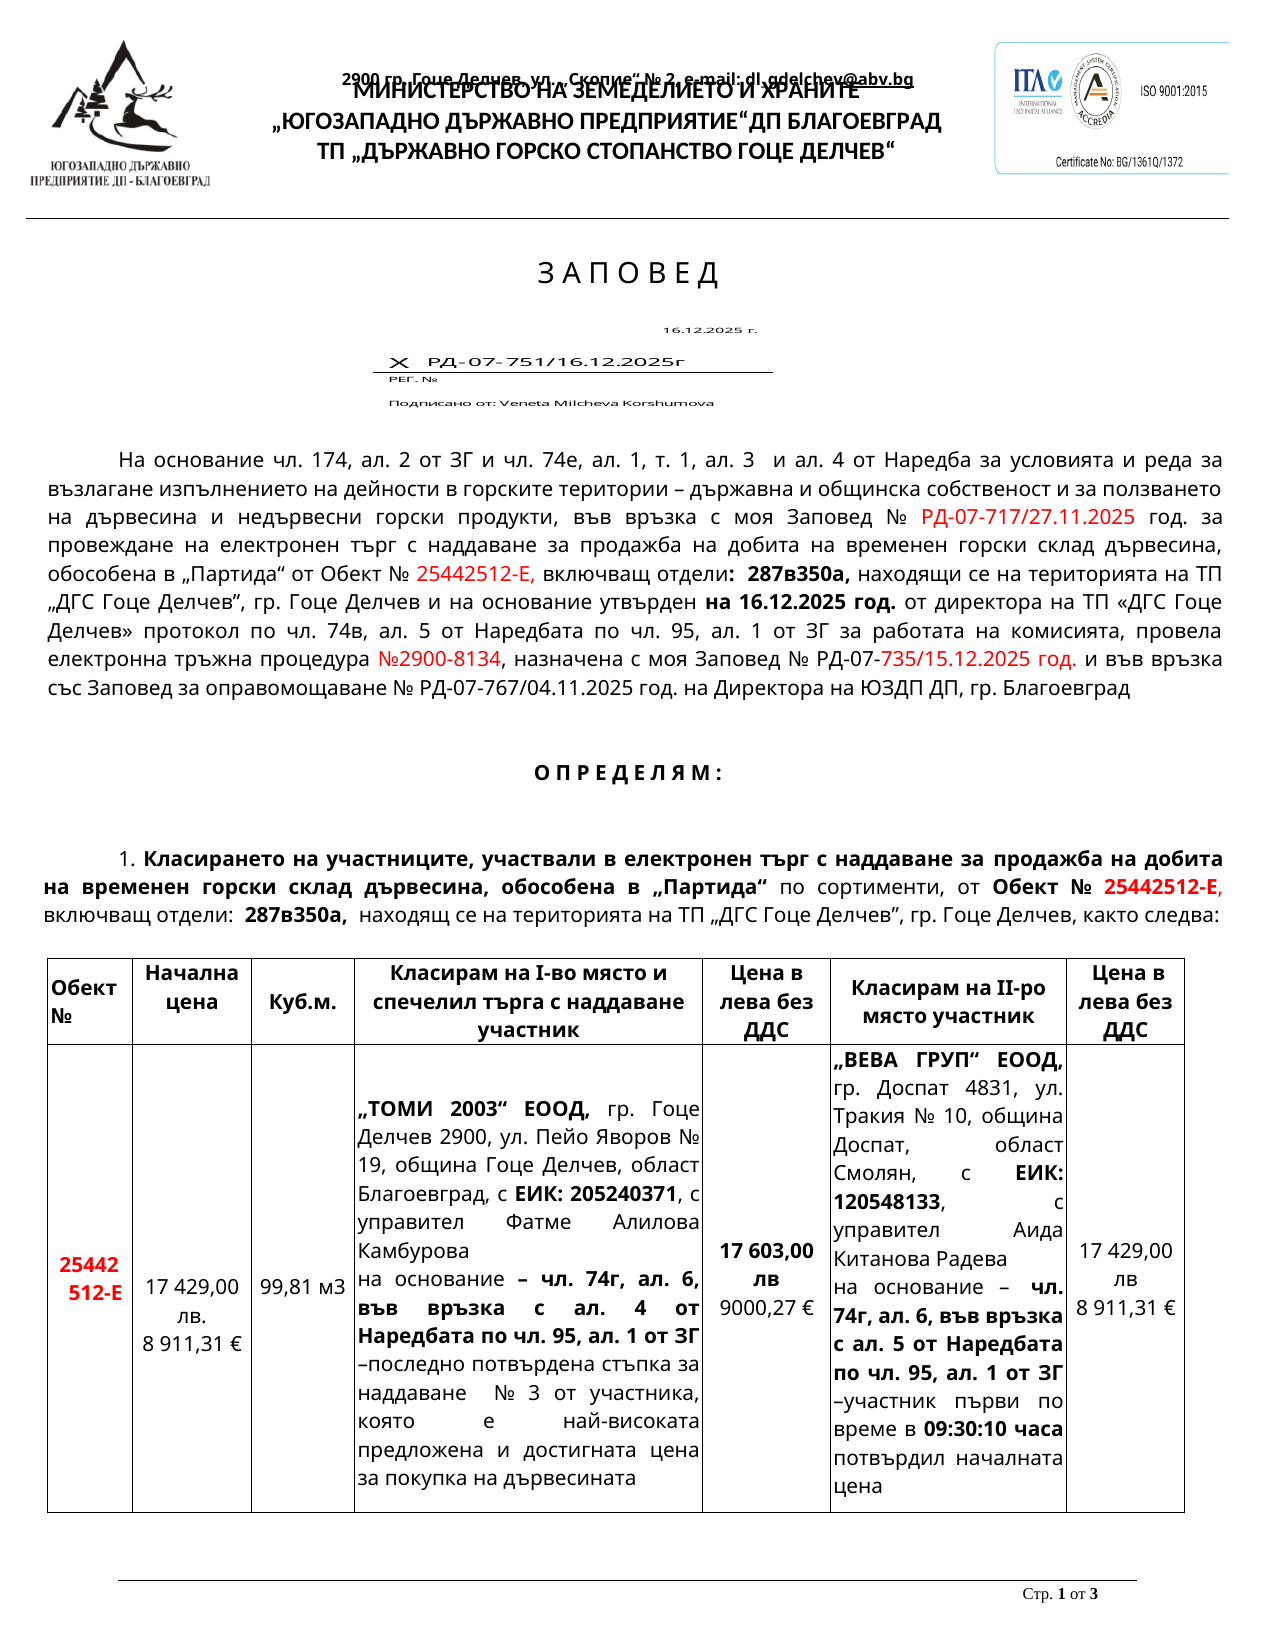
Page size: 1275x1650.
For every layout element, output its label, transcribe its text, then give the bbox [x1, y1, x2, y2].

text О П Р Е Д Е Л Я М : [118, 758, 1137, 787]
table_cell 17 429,00 лв. 8 911,31 € [133, 1045, 251, 1512]
text 1. Класирането на участниците, участвали в електронен търг с наддаване за продажба на добита на временен горски склад дървесина, обособена в „Партида“ по сортименти, от Обект № 25442512-Е, включващ отдели: 287в350а, находящ се на територията на ТП „ДГС Гоце Делчев”, гр. Гоце Делчев, както следва: [43, 844, 1223, 929]
table_header Цена в лева без ДДС [1067, 959, 1184, 1044]
picture [30, 40, 210, 187]
table_header Класирам на ІІ-ро място участник [831, 959, 1066, 1044]
table_cell „ВЕВА ГРУП“ ЕООД, гр. Доспат 4831, ул. Тракия № 10, община Доспат, област Смолян, с ЕИК: 120548133, с управител Аида Китанова Радева на основание – чл. 74г, ал. 6, във връзка с ал. 5 от Наредбата по чл. 95, ал. 1 от ЗГ –участник първи по време в 09:30:10 часа потвърдил началната цена [831, 1045, 1066, 1512]
table_cell 99,81 м3 [252, 1045, 354, 1512]
table_header Цена в лева без ДДС [703, 959, 830, 1044]
table_cell 17 429,00 лв 8 911,31 € [1067, 1045, 1184, 1512]
table_cell 25442512-Е [48, 1045, 132, 1512]
table_header Начална цена [133, 959, 251, 1044]
picture [993, 40, 1229, 179]
table_header Обект № [48, 959, 132, 1044]
table_header Куб.м. [252, 959, 354, 1044]
table_cell „ТОМИ 2003“ ЕООД, гр. Гоце Делчев 2900, ул. Пейо Яворов № 19, община Гоце Делчев, област Благоевград, с ЕИК: 205240371, с управител Фатме Алилова Камбурова на основание – чл. 74г, ал. 6, във връзка с ал. 4 от Наредбата по чл. 95, ал. 1 от ЗГ –последно потвърдена стъпка за наддаване № 3 от участника, която е най-високата предложена и достигната цена за покупка на дървесината [355, 1045, 702, 1512]
text На основание чл. 174, ал. 2 от ЗГ и чл. 74е, ал. 1, т. 1, ал. 3 и ал. 4 от Наредба за условията и реда за възлагане изпълнението на дейности в горските територии – държавна и общинска собственост и за ползването на дървесина и недървесни горски продукти, във връзка с моя Заповед № РД-07-717/27.11.2025 год. за провеждане на електронен търг с наддаване за продажба на добита на временен горски склад дървесина, обособена в „Партида“ от Обект № 25442512-Е, включващ отдели: 287в350а, находящи се на територията на ТП „ДГС Гоце Делчев”, гр. Гоце Делчев и на основание утвърден на 16.12.2025 год. от директора на ТП «ДГС Гоце Делчев» протокол по чл. 74в, ал. 5 от Наредбата по чл. 95, ал. 1 от ЗГ за работата на комисията, провела електронна тръжна процедура №2900-8134, назначена с моя Заповед № РД-07-735/15.12.2025 год. и във връзка със Заповед за оправомощаване № РД-07-767/04.11.2025 год. на Директора на ЮЗДП ДП, гр. Благоевград [47, 445, 1223, 701]
table_cell 17 603,00 лв 9000,27 € [703, 1045, 830, 1512]
text З А П О В Е Д [118, 252, 1137, 292]
table_header Класирам на І-во място и спечелил търга с наддаване участник [355, 959, 702, 1044]
